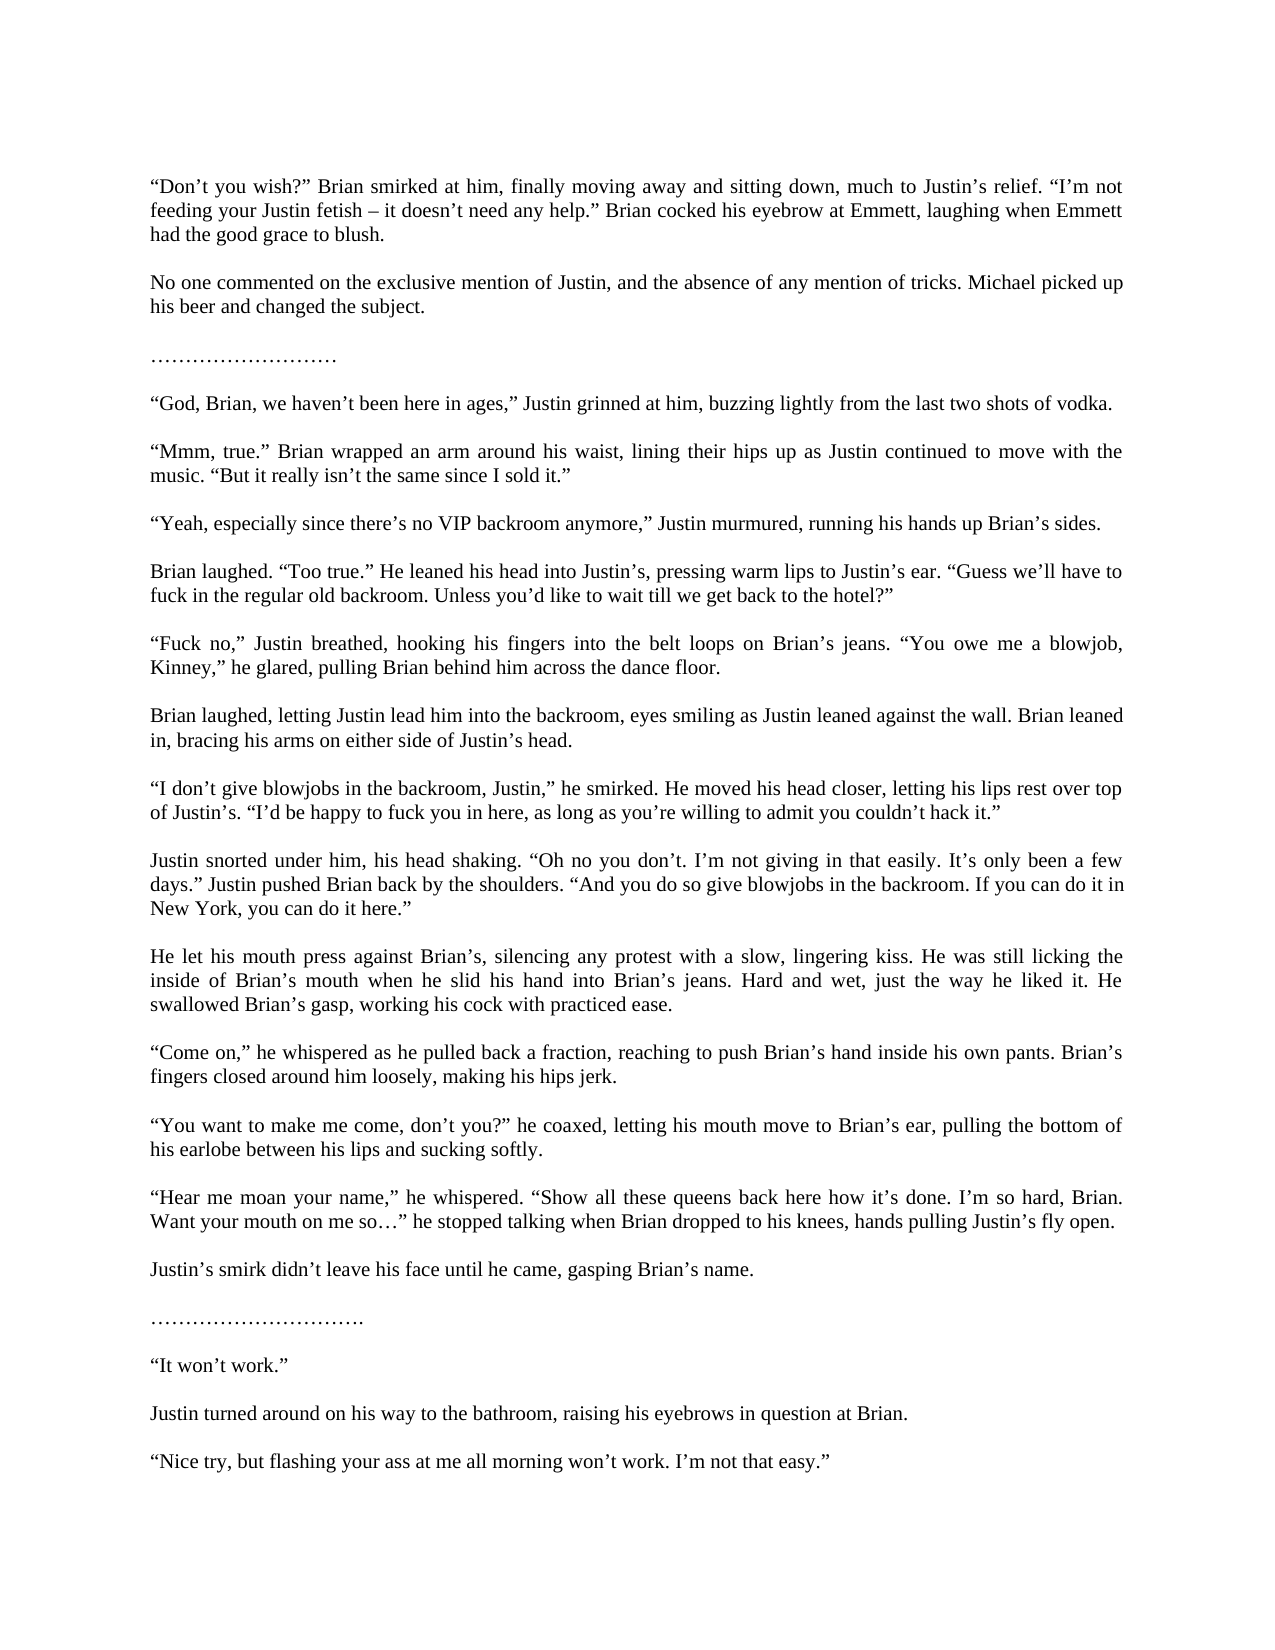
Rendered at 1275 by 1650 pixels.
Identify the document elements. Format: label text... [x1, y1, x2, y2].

text No one commented on the exclusive mention of Justin, and the absence of any mention of tricks. Michael picked up his beer and changed the subject. [150, 270, 1125, 318]
text “Fuck no,” Justin breathed, hooking his fingers into the belt loops on Brian’s jeans. “You owe me a blowjob, Kinney,” he glared, pulling Brian behind him across the dance floor. [150, 631, 1125, 679]
text Justin snorted under him, his head shaking. “Oh no you don’t. I’m not giving in that easily. It’s only been a few days.” Justin pushed Brian back by the shoulders. “And you do so give blowjobs in the backroom. If you can do it in New York, you can do it here.” [150, 848, 1125, 920]
text Justin’s smirk didn’t leave his face until he came, gasping Brian’s name. [150, 1257, 1125, 1281]
text “Hear me moan your name,” he whispered. “Show all these queens back here how it’s done. I’m so hard, Brian. Want your mouth on me so…” he stopped talking when Brian dropped to his knees, hands pulling Justin’s fly open. [150, 1185, 1125, 1233]
text “I don’t give blowjobs in the backroom, Justin,” he smirked. He moved his head closer, letting his lips rest over top of Justin’s. “I’d be happy to fuck you in here, as long as you’re willing to admit you couldn’t hack it.” [150, 776, 1125, 824]
text “Mmm, true.” Brian wrapped an arm around his waist, lining their hips up as Justin continued to move with the music. “But it really isn’t the same since I sold it.” [150, 439, 1125, 487]
text “It won’t work.” [150, 1353, 1125, 1377]
text “Yeah, especially since there’s no VIP backroom anymore,” Justin murmured, running his hands up Brian’s sides. [150, 511, 1125, 535]
text He let his mouth press against Brian’s, silencing any protest with a slow, lingering kiss. He was still licking the inside of Brian’s mouth when he slid his hand into Brian’s jeans. Hard and wet, just the way he liked it. He swallowed Brian’s gasp, working his cock with practiced ease. [150, 944, 1125, 1016]
text Brian laughed. “Too true.” He leaned his head into Justin’s, pressing warm lips to Justin’s ear. “Guess we’ll have to fuck in the regular old backroom. Unless you’d like to wait till we get back to the hotel?” [150, 559, 1125, 607]
text Brian laughed, letting Justin lead him into the backroom, eyes smiling as Justin leaned against the wall. Brian leaned in, bracing his arms on either side of Justin’s head. [150, 703, 1125, 752]
text “Don’t you wish?” Brian smirked at him, finally moving away and sitting down, much to Justin’s relief. “I’m not feeding your Justin fetish – it doesn’t need any help.” Brian cocked his eyebrow at Emmett, laughing when Emmett had the good grace to blush. [150, 174, 1125, 246]
text “God, Brian, we haven’t been here in ages,” Justin grinned at him, buzzing lightly from the last two shots of vodka. [150, 391, 1125, 415]
text “Come on,” he whispered as he pulled back a fraction, reaching to push Brian’s hand inside his own pants. Brian’s fingers closed around him loosely, making his hips jerk. [150, 1040, 1125, 1088]
text “Nice try, but flashing your ass at me all morning won’t work. I’m not that easy.” [150, 1449, 1125, 1473]
text “You want to make me come, don’t you?” he coaxed, letting his mouth move to Brian’s ear, pulling the bottom of his earlobe between his lips and sucking softly. [150, 1112, 1125, 1161]
text …………………………. [150, 1305, 1125, 1329]
text ……………………… [150, 342, 1125, 367]
text Justin turned around on his way to the bathroom, raising his eyebrows in question at Brian. [150, 1401, 1125, 1425]
